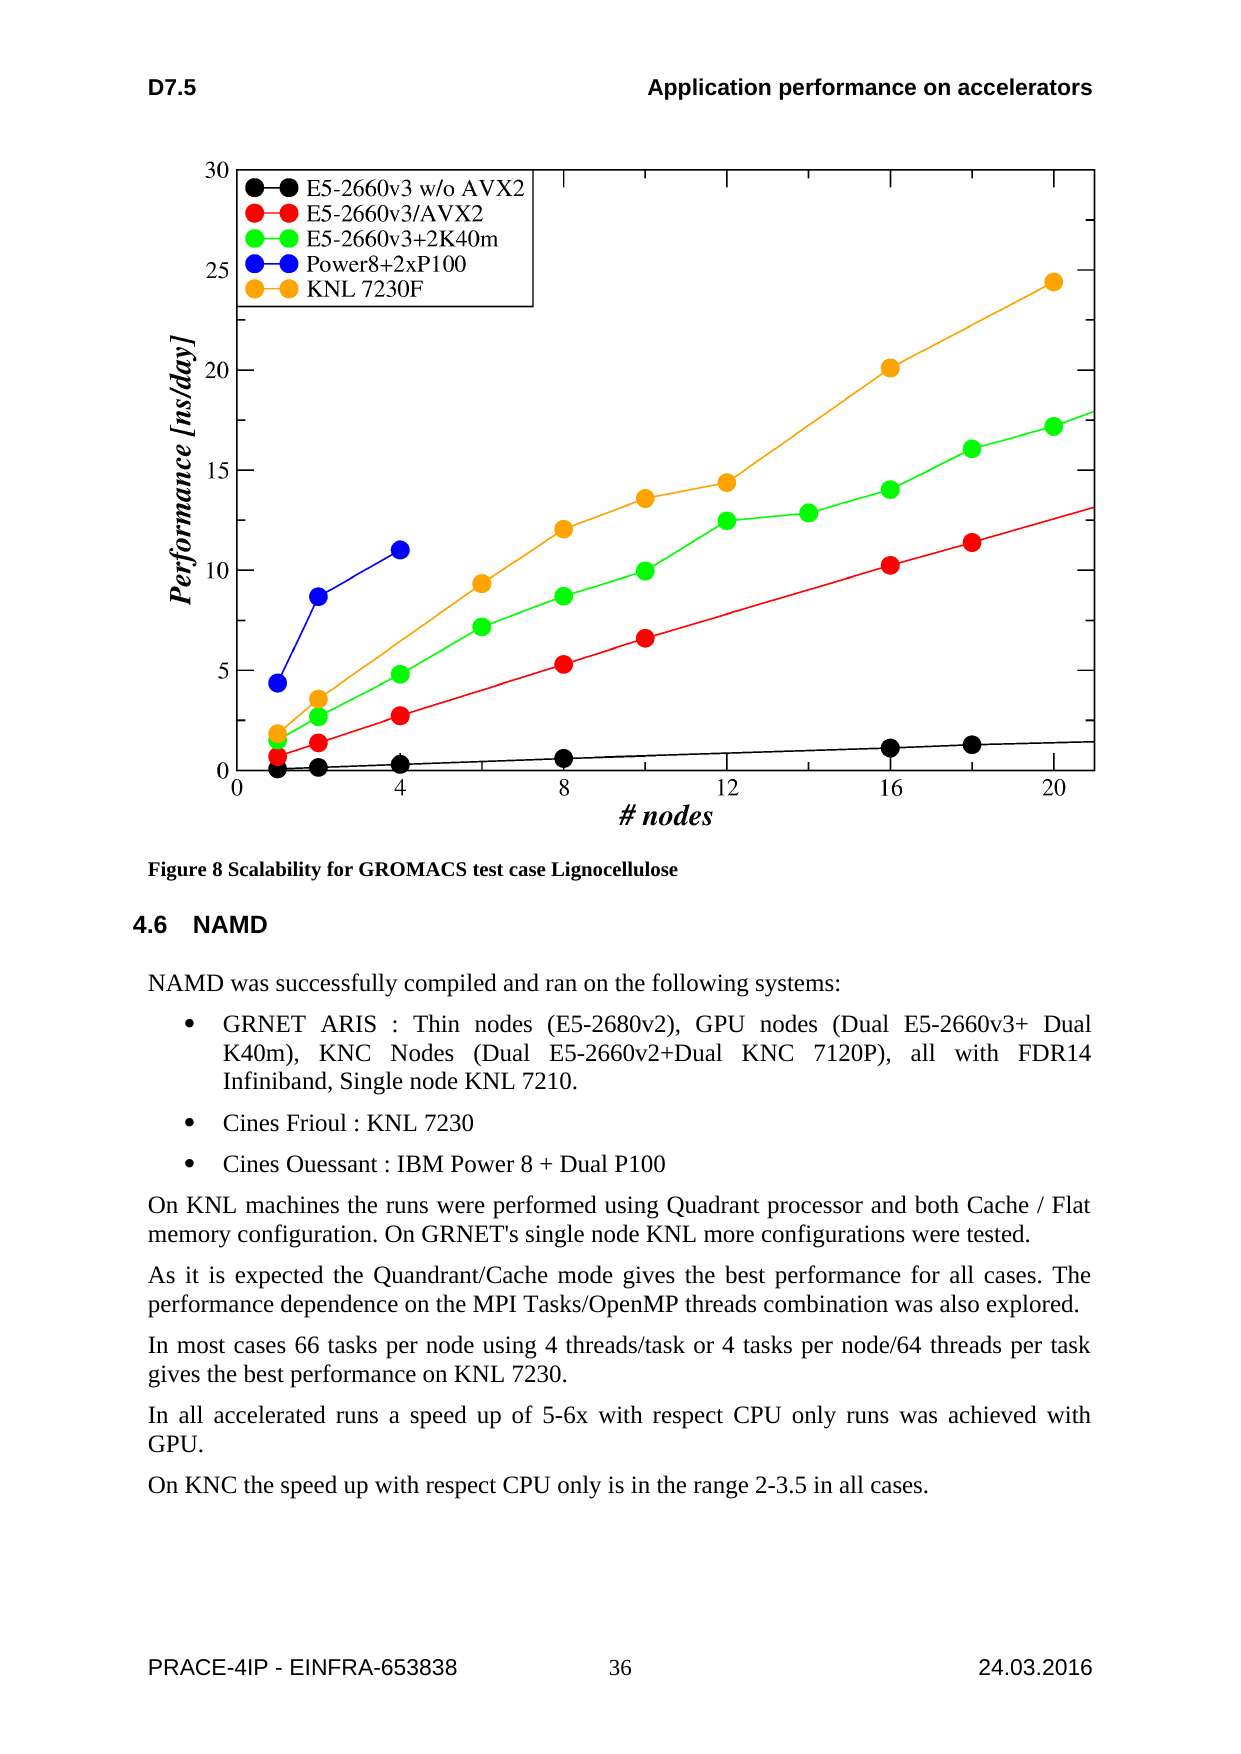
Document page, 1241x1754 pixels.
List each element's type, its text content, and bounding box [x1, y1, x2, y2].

text As it is expected the Quandrant/Cache mode gives the best performance for all cases. The performance dependence on the MPI Tasks/OpenMP threads combination was also explored. [148, 1260, 1092, 1318]
text NAMD was successfully compiled and ran on the following systems: [148, 968, 1092, 996]
text Figure 8 Scalability for GROMACS test case Lignocellulose [148, 856, 1092, 881]
list Cines Ouessant : IBM Power 8 + Dual P100 [185, 1149, 1092, 1178]
text On KNC the speed up with respect CPU only is in the range 2-3.5 in all cases. [148, 1470, 1092, 1499]
list GRNET ARIS : Thin nodes (E5-2680v2), GPU nodes (Dual E5-2660v3+ Dual K40m), KNC Nodes (Dual E5-2660v2+Dual KNC 7120P), all with FDR14 Infiniband, Single node KNL 7210. [185, 1009, 1092, 1095]
text In most cases 66 tasks per node using 4 threads/task or 4 tasks per node/64 threads per task gives the best performance on KNL 7230. [148, 1330, 1092, 1388]
picture [147, 147, 1115, 844]
subtitle NAMD [133, 910, 1092, 938]
text On KNL machines the runs were performed using Quadrant processor and both Cache / Flat memory configuration. On GRNET's single node KNL more configurations were tested. [148, 1190, 1092, 1248]
list Cines Frioul : KNL 7230 [185, 1108, 1092, 1136]
text In all accelerated runs a speed up of 5-6x with respect CPU only runs was achieved with GPU. [148, 1400, 1092, 1458]
